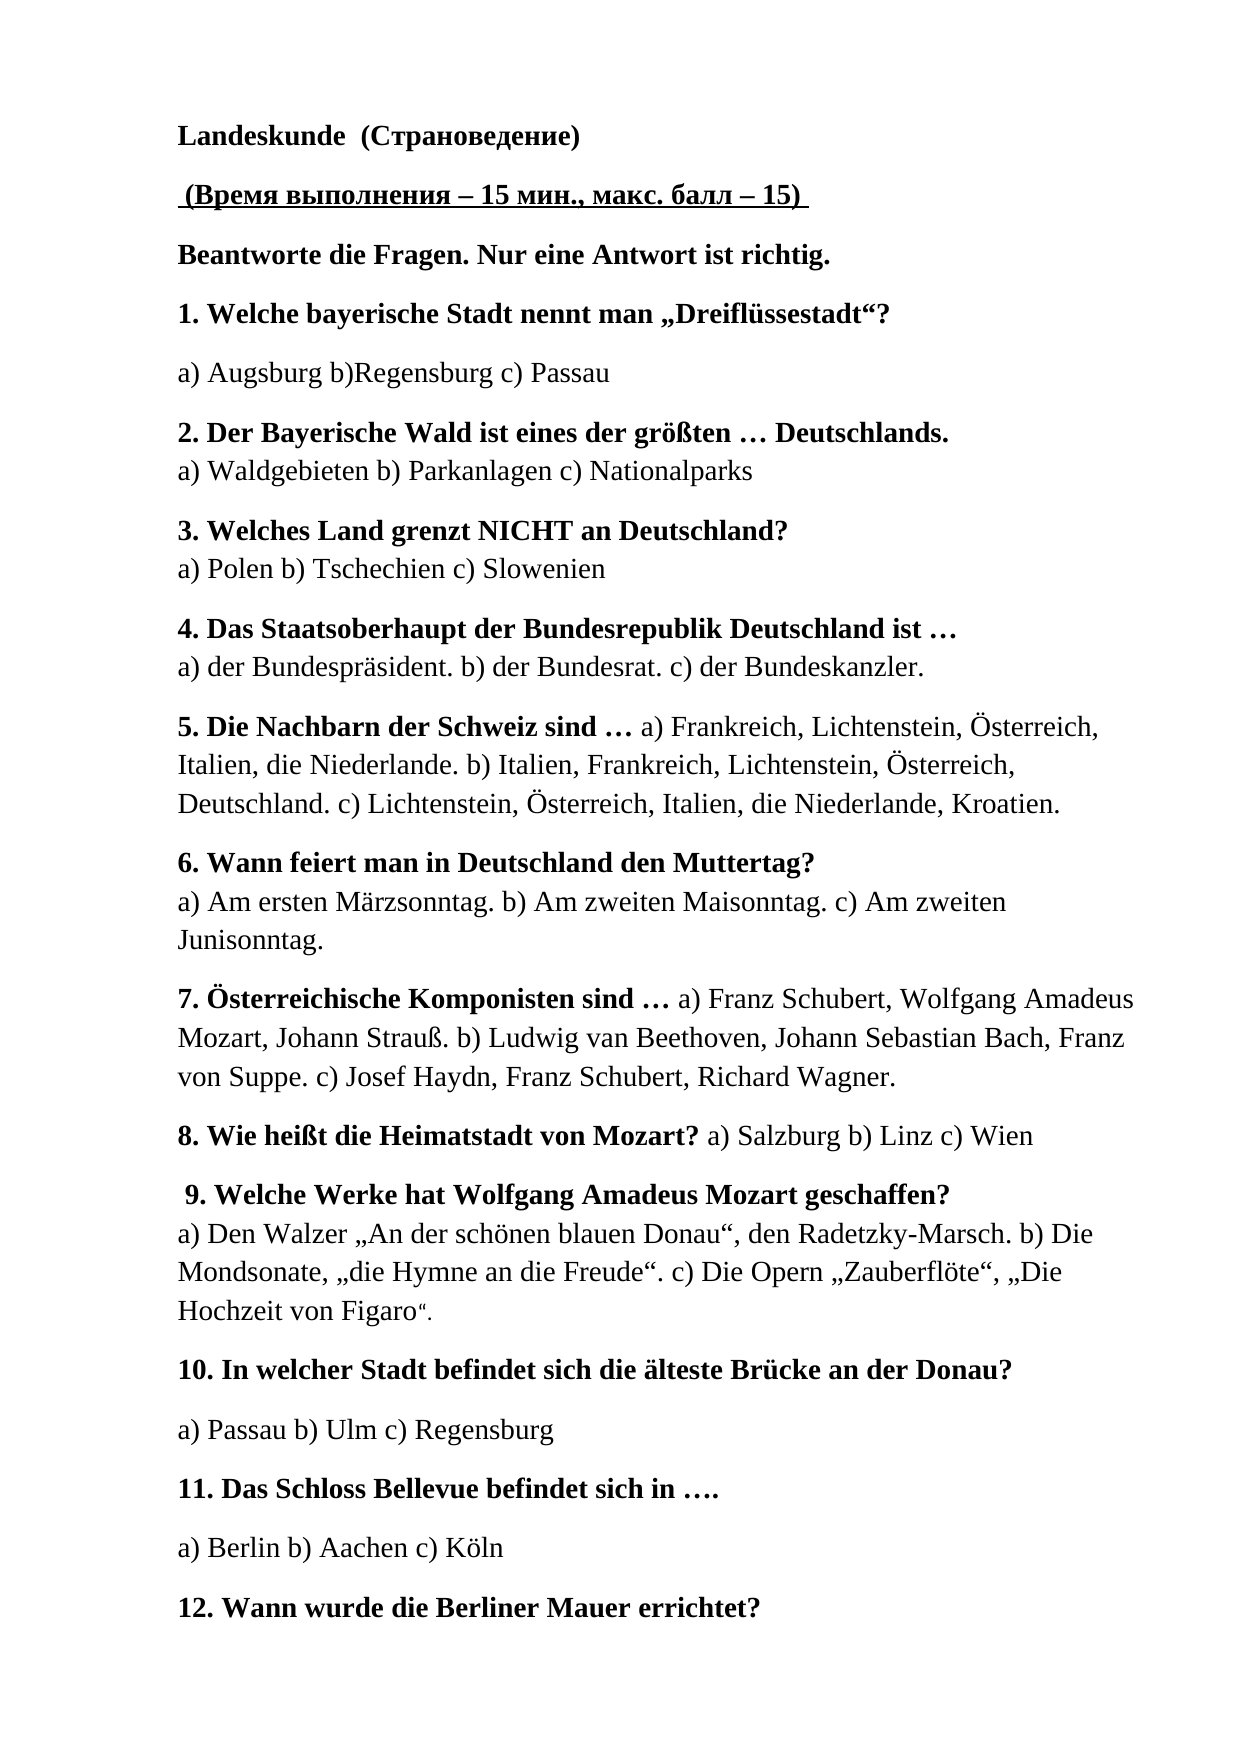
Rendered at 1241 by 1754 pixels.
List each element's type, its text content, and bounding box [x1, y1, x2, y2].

text 7. Österreichische Komponisten sind … a) Franz Schubert, Wolfgang Amadeus Mozart, Johann Strauß. b) Ludwig van Beethoven, Johann Sebastian Bach, Franz von Suppe. c) Josef Haydn, Franz Schubert, Richard Wagner. [177, 982, 1152, 1092]
text 1. Welche bayerische Stadt nennt man „Dreiflüssestadt“? [177, 296, 1152, 330]
text a) Berlin b) Aachen c) Köln [177, 1531, 1152, 1564]
text 2. Der Bayerische Wald ist eines der größten … Deutschlands. a) Waldgebieten b) Parkanlagen c) Nationalparks [177, 415, 1152, 487]
text 8. Wie heißt die Heimatstadt von Mozart? a) Salzburg b) Linz c) Wien [177, 1118, 1152, 1152]
text 6. Wann feiert man in Deutschland den Muttertag? a) Am ersten Märzsonntag. b) Am zweiten Maisonntag. c) Am zweiten Junisonntag. [177, 845, 1152, 956]
text 11. Das Schloss Bellevue befindet sich in …. [177, 1471, 1152, 1505]
text 9. Welche Werke hat Wolfgang Amadeus Mozart geschaffen? a) Den Walzer „An der schönen blauen Donau“, den Radetzky-Marsch. b) Die Mondsonate, „die Hymne an die Freude“. c) Die Opern „Zauberflöte“, „Die Hochzeit von Figaro“. [177, 1177, 1152, 1327]
text (Время выполнения – 15 мин., макс. балл – 15) [177, 177, 1152, 211]
text 12. Wann wurde die Berliner Mauer errichtet? [177, 1590, 1152, 1623]
text Beantworte die Fragen. Nur eine Antwort ist richtig. [177, 237, 1152, 270]
text a) Augsburg b)Regensburg c) Passau [177, 356, 1152, 389]
text 4. Das Staatsoberhaupt der Bundesrepublik Deutschland ist … a) der Bundespräsident. b) der Bundesrat. c) der Bundeskanzler. [177, 611, 1152, 683]
text a) Passau b) Ulm c) Regensburg [177, 1412, 1152, 1445]
text 10. In welcher Stadt befindet sich die älteste Brücke an der Donau? [177, 1352, 1152, 1386]
text 3. Welches Land grenzt NICHT an Deutschland? a) Polen b) Tschechien c) Slowenien [177, 513, 1152, 585]
text Landeskunde (Страноведение) [177, 118, 1152, 152]
text 5. Die Nachbarn der Schweiz sind … a) Frankreich, Lichtenstein, Österreich, Italien, die Niederlande. b) Italien, Frankreich, Lichtenstein, Österreich, Deutschland. c) Lichtenstein, Österreich, Italien, die Niederlande, Kroatien. [177, 709, 1152, 819]
